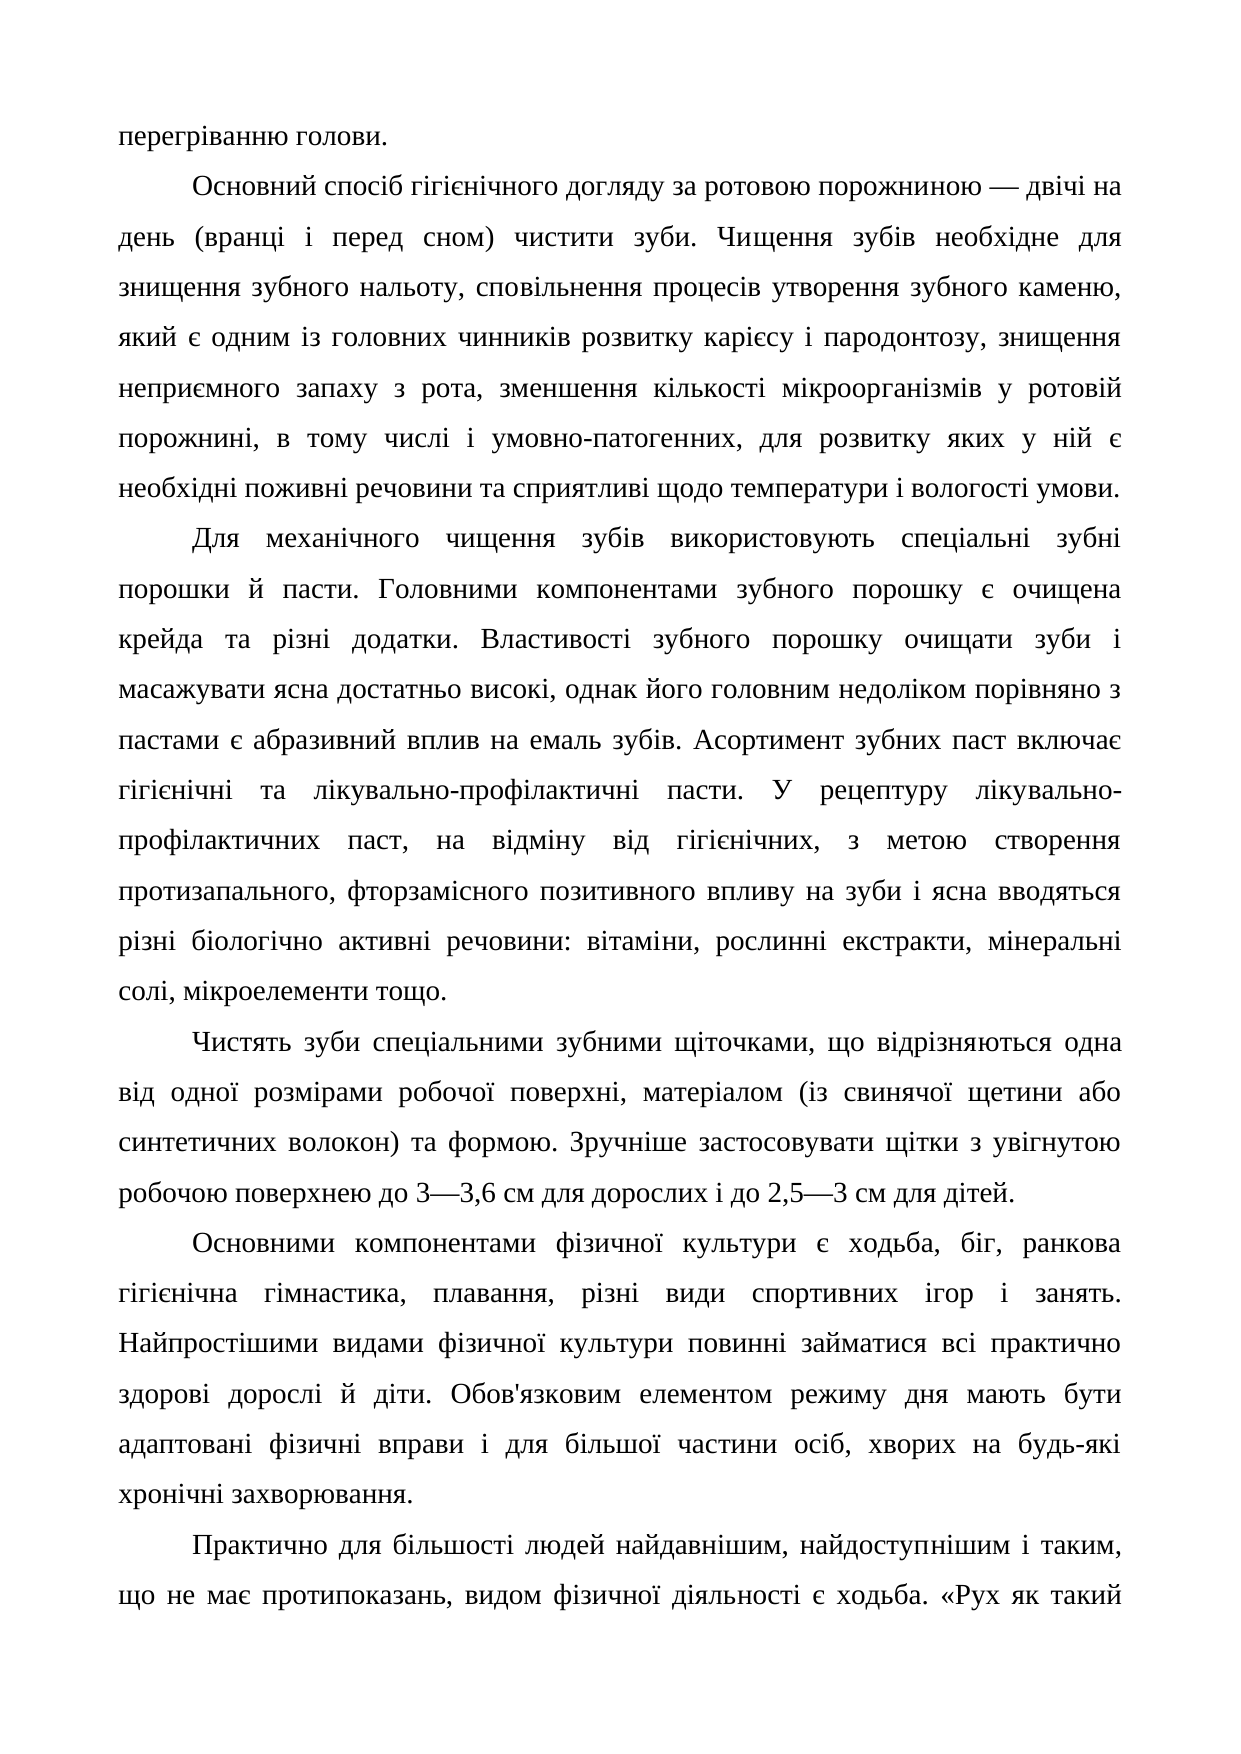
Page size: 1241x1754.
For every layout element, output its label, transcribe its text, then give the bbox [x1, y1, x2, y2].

text Чистять зуби спеціальними зубними щіточками, що відрізняються одна від одної розмірами робочої поверхні, матеріалом (із свинячої щетини або синтетичних волокон) та формою. Зручніше застосовувати щітки з увігнутою робочою поверхнею до 3—3,6 см для дорослих і до 2,5—3 см для дітей. [118, 1024, 1122, 1208]
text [118, 1527, 1122, 1611]
text Основними компонентами фізичної культури є ходьба, біг, ранкова гігієнічна гімнастика, плавання, різні види спортивних ігор і занять. Найпростішими видами фізичної культури повинні займатися всі практично здорові дорослі й діти. Обов'язковим елементом режиму дня мають бути адаптовані фізичні вправи і для більшої частини осіб, хворих на будь-які хронічні захворювання. [118, 1225, 1122, 1510]
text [118, 118, 1122, 152]
text Для механічного чищення зубів використовують спеціальні зубні порошки й пасти. Головними компонентами зубного порошку є очищена крейда та різні додатки. Властивості зубного порошку очищати зуби і масажувати ясна достатньо високі, однак його головним недоліком порівняно з пастами є абразивний вплив на емаль зубів. Асортимент зубних паст включає гігієнічні та лікувально-профілактичні пасти. У рецептуру лікувально-профілактичних паст, на відміну від гігієнічних, з метою створення протизапального, фторзамісного позитивного впливу на зуби і ясна вводяться різні біологічно активні речовини: вітаміни, рослинні екстракти, мінеральні солі, мікроелементи тощо. [118, 521, 1122, 1007]
text Основний спосіб гігієнічного догляду за ротовою порожниною — двічі на день (вранці і перед сном) чистити зуби. Чищення зубів необхідне для знищення зубного нальоту, сповільнення процесів утворення зубного каменю, який є одним із головних чинників розвитку карієсу і пародонтозу, знищення неприємного запаху з рота, зменшення кількості мікроорганізмів у ротовій порожнині, в тому числі і умовно-патогенних, для розвитку яких у ній є необхідні поживні речовини та сприятливі щодо температури і вологості умови. [118, 168, 1122, 504]
